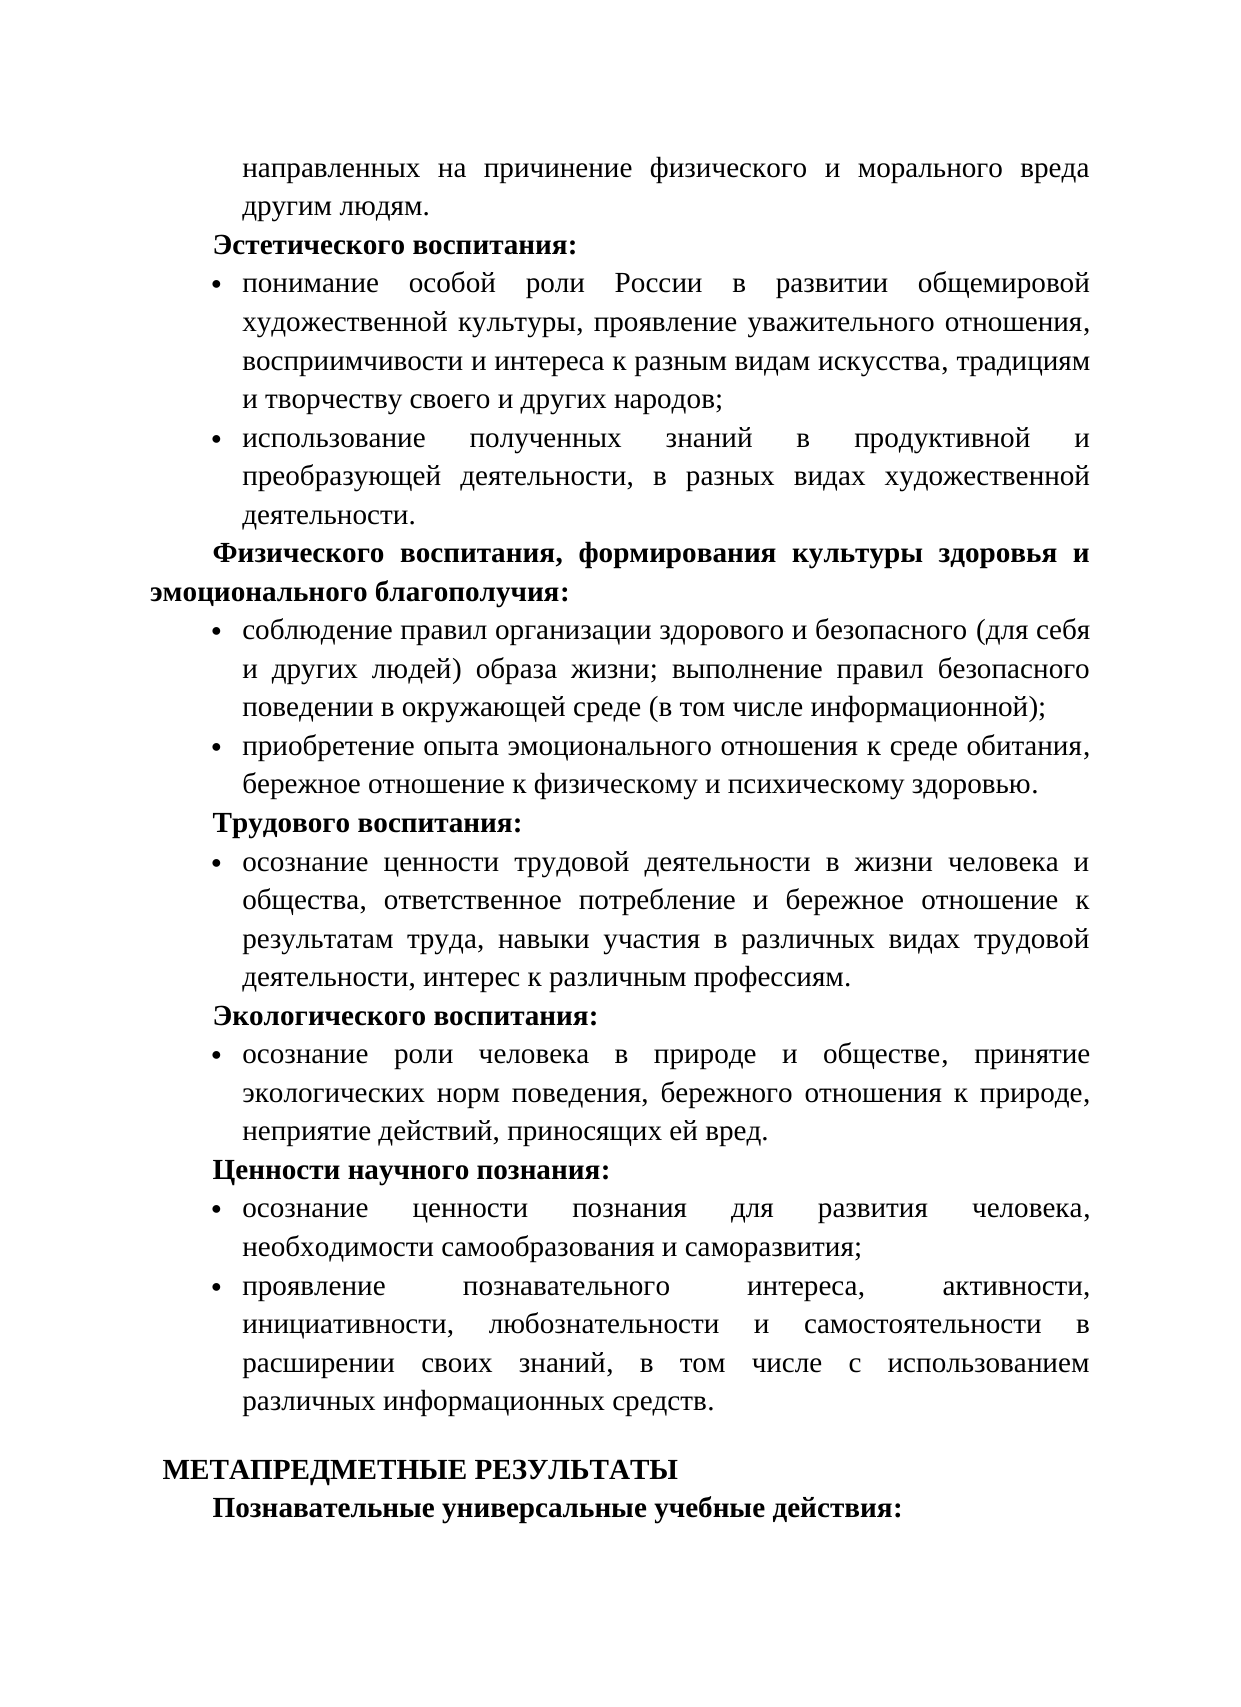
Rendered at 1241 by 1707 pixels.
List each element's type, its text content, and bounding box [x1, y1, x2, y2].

list использование полученных знаний в продуктивной и преобразующей деятельности, в разных видах художественной деятельности. [212, 420, 1090, 530]
list осознание роли человека в природе и обществе, принятие экологических норм поведения, бережного отношения к природе, неприятие действий, приносящих ей вред. [212, 1036, 1090, 1147]
list осознание ценности познания для развития человека, необходимости самообразования и саморазвития; [212, 1191, 1090, 1263]
text Экологического воспитания: [150, 998, 1090, 1031]
list осознание ценности трудовой деятельности в жизни человека и общества, ответственное потребление и бережное отношение к результатам труда, навыки участия в различных видах трудовой деятельности, интерес к различным профессиям. [212, 844, 1090, 993]
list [212, 150, 1090, 222]
list понимание особой роли России в развитии общемировой художественной культуры, проявление уважительного отношения, восприимчивости и интереса к разным видам искусства, традициям и творчеству своего и других народов; [212, 266, 1090, 415]
text Ценности научного познания: [150, 1152, 1090, 1186]
text Физического воспитания, формирования культуры здоровья и эмоционального благополучия: [150, 535, 1090, 607]
text Трудового воспитания: [150, 805, 1090, 839]
text Эстетического воспитания: [150, 227, 1090, 261]
list соблюдение правил организации здорового и безопасного (для себя и других людей) образа жизни; выполнение правил безопасного поведении в окружающей среде (в том числе информационной); [212, 612, 1090, 723]
list приобретение опыта эмоционального отношения к среде обитания, бережное отношение к физическому и психическому здоровью. [212, 728, 1090, 800]
text Познавательные универсальные учебные действия: [150, 1491, 1090, 1524]
text МЕТАПРЕДМЕТНЫЕ РЕЗУЛЬТАТЫ [162, 1452, 1090, 1486]
list проявление познавательного интереса, активности, инициативности, любознательности и самостоятельности в расширении своих знаний, в том числе с использованием различных информационных средств. [212, 1268, 1090, 1417]
